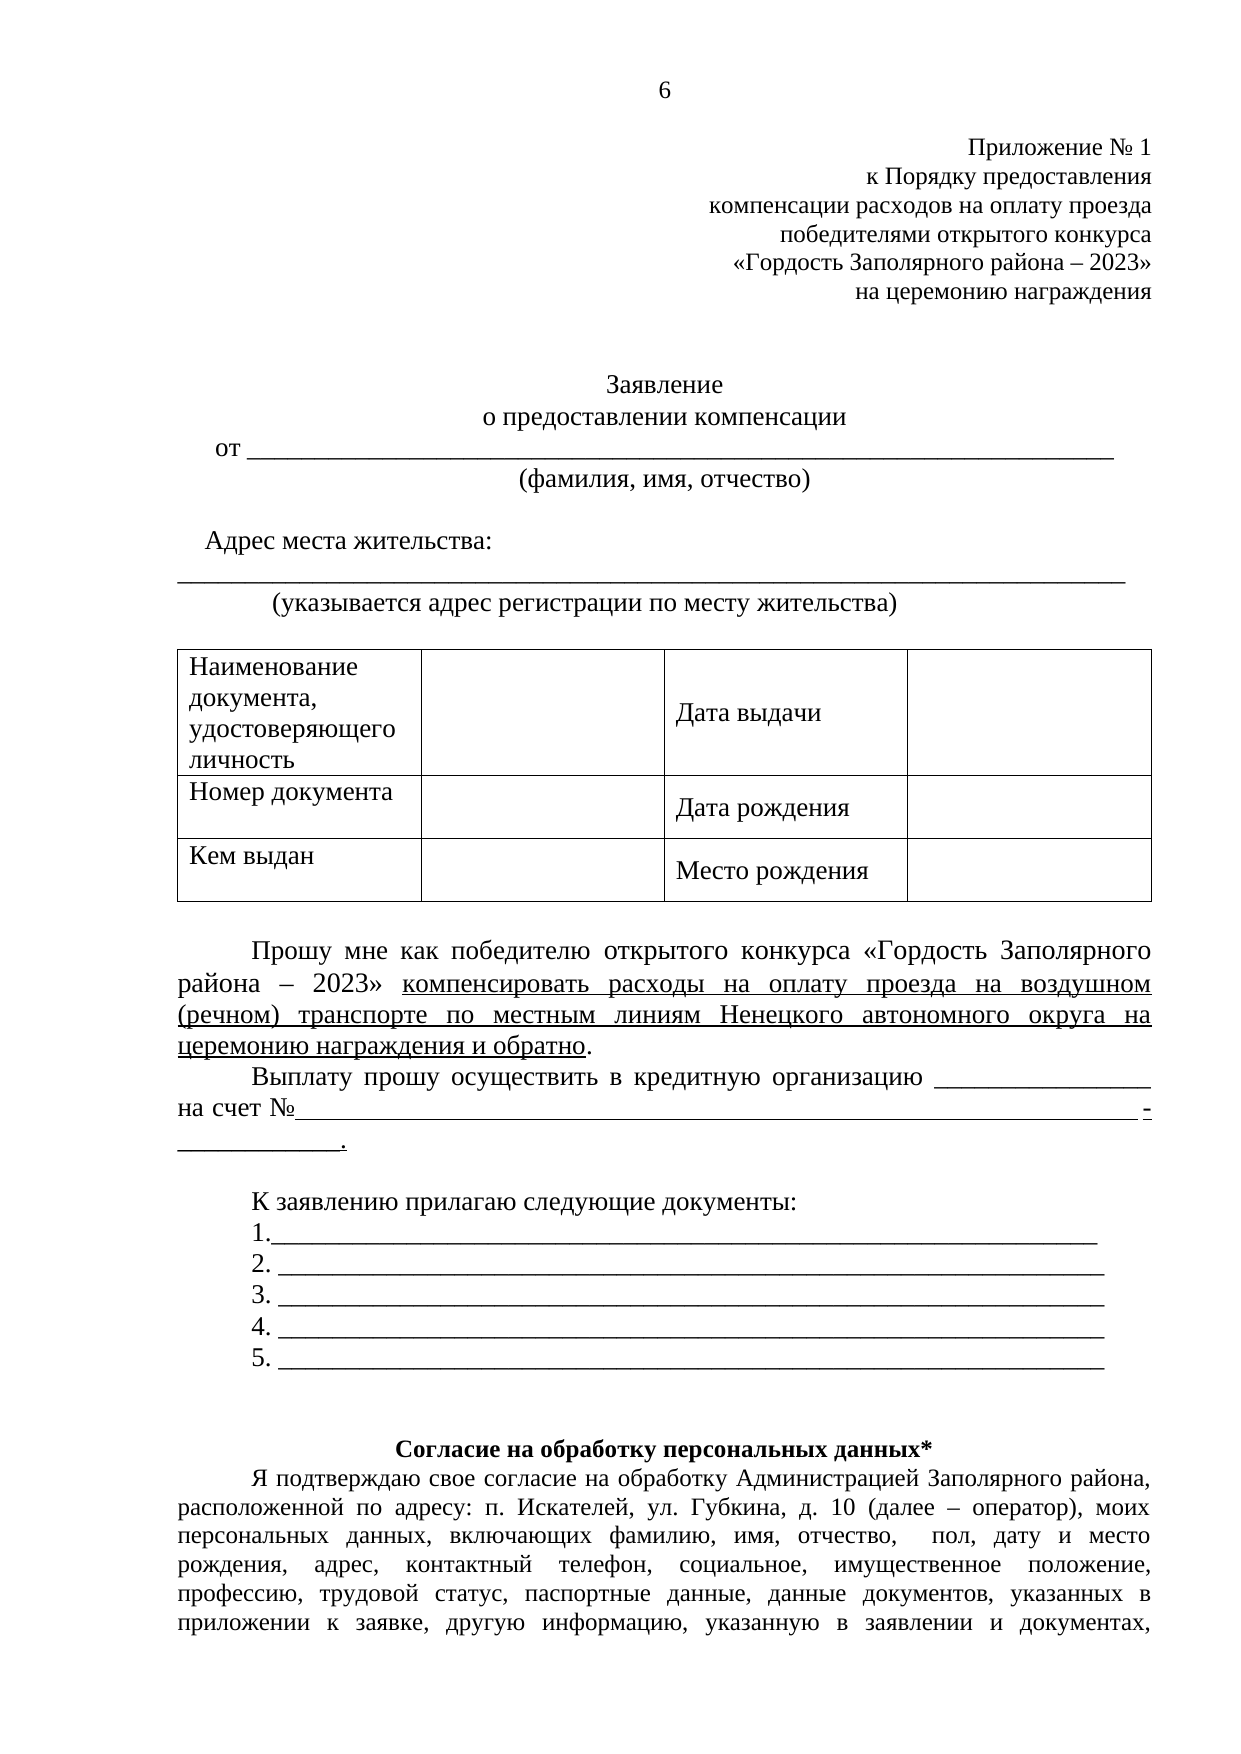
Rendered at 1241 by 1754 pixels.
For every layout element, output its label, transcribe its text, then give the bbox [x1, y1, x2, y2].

list 1._____________________________________________________________ [177, 1216, 1152, 1247]
list Выплату прошу осуществить в кредитную организацию ________________ на счет № ____________. [177, 1060, 1152, 1154]
list 3. _____________________________________________________________ [177, 1278, 1152, 1309]
list 4. _____________________________________________________________ [177, 1309, 1152, 1341]
table_cell Место рождения [665, 839, 907, 901]
text Согласие на обработку персональных данных* [177, 1434, 1151, 1463]
list от ________________________________________________________________ [177, 431, 1152, 462]
list Заявление [177, 368, 1152, 400]
table_cell Кем выдан [178, 839, 421, 901]
list к Порядку предоставления [236, 161, 1152, 190]
list ______________________________________________________________________ [177, 555, 1152, 587]
table_cell [908, 776, 1151, 838]
table_cell [422, 839, 664, 901]
table_header [908, 650, 1151, 774]
list Прошу мне как победителю открытого конкурса «Гордость Заполярного района – 2023» компенсировать расходы на оплату проезда на воздушном (речном) транспорте по местным линиям Ненецкого автономного округа на церемонию награждения и обратно. [177, 1026, 1152, 1060]
list о предоставлении компенсации [177, 400, 1152, 431]
list «Гордость Заполярного района – 2023» [236, 247, 1152, 276]
list 2. _____________________________________________________________ [177, 1247, 1152, 1278]
list Адрес места жительства: [177, 524, 1152, 555]
table_cell Номер документа [178, 776, 421, 838]
table_header Наименование документа, удостоверяющего личность [178, 650, 421, 774]
list победителями открытого конкурса [236, 219, 1152, 247]
list компенсации расходов на оплату проезда [236, 190, 1152, 219]
list на церемонию награждения [236, 276, 1152, 305]
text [177, 1463, 1152, 1635]
list К заявлению прилагаю следующие документы: [177, 1185, 1152, 1216]
list Приложение № 1 [236, 132, 1152, 161]
list (фамилия, имя, отчество) [177, 462, 1152, 493]
table_cell [908, 839, 1151, 901]
table_cell [422, 776, 664, 838]
table_header [422, 650, 664, 774]
list 5. _____________________________________________________________ [177, 1341, 1152, 1372]
list (указывается адрес регистрации по месту жительства) [177, 587, 1152, 618]
table_cell Дата рождения [665, 776, 907, 838]
table_header Дата выдачи [665, 650, 907, 774]
list Прошу мне как победителю открытого конкурса «Гордость Заполярного района – 2023» компенсировать расходы на оплату проезда на воздушном (речном) транспорте по местным линиям Ненецкого автономного округа на церемонию награждения и обратно. [177, 933, 1152, 1025]
